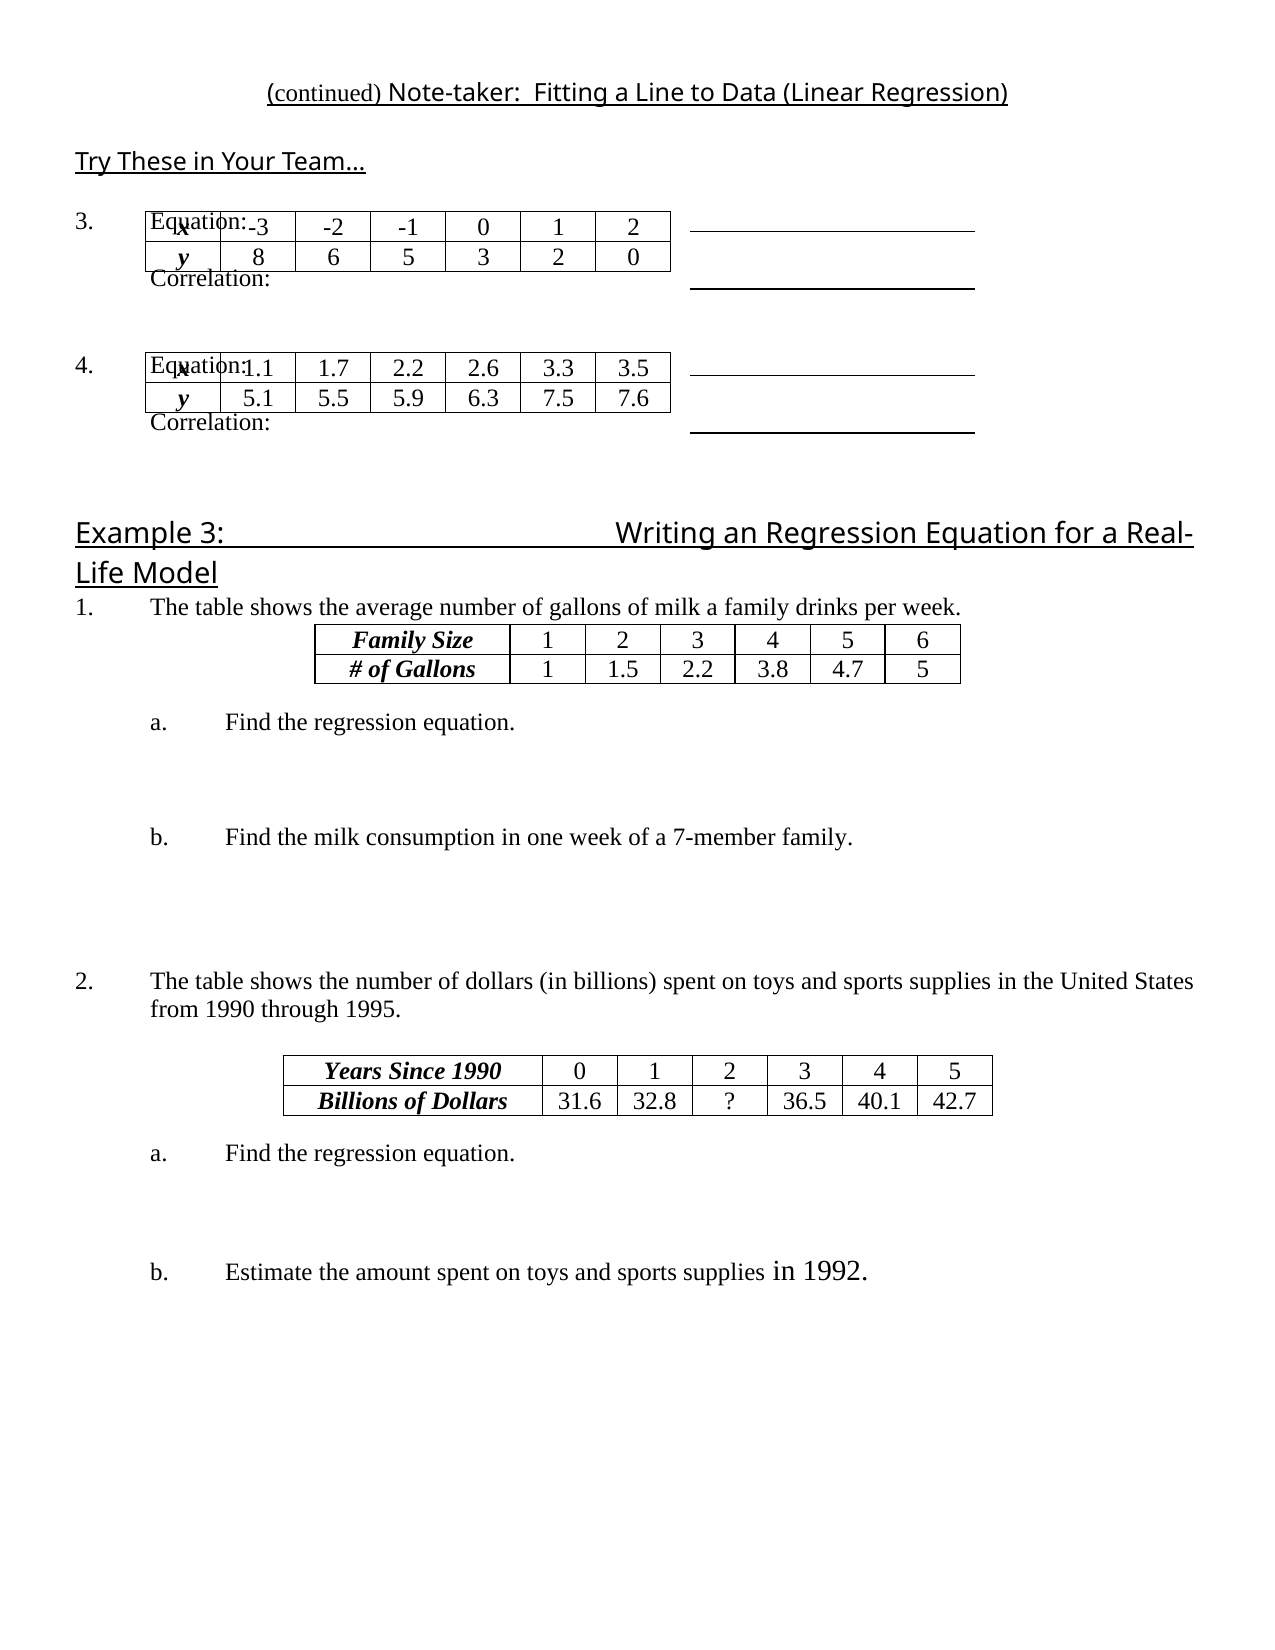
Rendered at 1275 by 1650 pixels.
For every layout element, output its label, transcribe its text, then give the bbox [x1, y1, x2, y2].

table_header 4 [736, 625, 810, 653]
table_cell 6.3 [446, 383, 520, 412]
table_cell Billions of Dollars [284, 1086, 542, 1114]
table_header 3.5 [596, 353, 670, 382]
table_cell ? [693, 1086, 767, 1114]
table_header Years Since 1990 [284, 1056, 542, 1085]
table_header x [146, 212, 220, 241]
table_header -2 [296, 212, 370, 241]
text 1. The table shows the average number of gallons of milk a family drinks per week. [75, 592, 1200, 621]
table_header 6 [886, 625, 960, 653]
table_header 1.7 [296, 353, 370, 382]
text 2. The table shows the number of dollars (in billions) spent on toys and sports supplies in the United States from 1990 through 1995. [75, 966, 1200, 1023]
table_header 1 [521, 212, 595, 241]
table_header 2.2 [371, 353, 445, 382]
table_header 2 [693, 1056, 767, 1085]
table_cell # of Gallons [316, 655, 509, 683]
table_header 1 [511, 625, 585, 653]
table_header 5 [811, 625, 884, 653]
text a. Find the regression equation. [75, 1138, 1200, 1167]
table_cell 2.2 [661, 655, 734, 683]
table_header 0 [446, 212, 520, 241]
table_header -3 [221, 212, 295, 241]
table_cell 40.1 [843, 1086, 917, 1114]
table_cell 0 [596, 242, 670, 271]
table_header -1 [371, 212, 445, 241]
table_header 2.6 [446, 353, 520, 382]
table_header 3 [768, 1056, 842, 1085]
table_cell y [146, 242, 220, 271]
table_cell 2 [521, 242, 595, 271]
table_header Family Size [316, 625, 509, 653]
table_cell 5.1 [221, 383, 295, 412]
table_cell 8 [221, 242, 295, 271]
table_cell 42.7 [918, 1086, 992, 1114]
table_cell 32.8 [618, 1086, 692, 1114]
table_cell 7.5 [521, 383, 595, 412]
table_header 2 [586, 625, 660, 653]
text 3. Equation: [75, 206, 1200, 235]
text Example 3: Writing an Regression Equation for a Real-Life Model [75, 513, 1200, 592]
table_cell 31.6 [543, 1086, 617, 1114]
table_header 1.1 [221, 353, 295, 382]
table_header 1 [618, 1056, 692, 1085]
table_cell 4.7 [811, 655, 884, 683]
table_header 0 [543, 1056, 617, 1085]
text b. Estimate the amount spent on toys and sports supplies in 1992. [75, 1253, 1200, 1287]
table_cell 3.8 [736, 655, 810, 683]
table_cell y [146, 383, 220, 412]
text Correlation: [75, 263, 1200, 292]
table_header 3 [661, 625, 734, 653]
table_cell 3 [446, 242, 520, 271]
text Try These in Your Team… [75, 143, 1200, 177]
table_header 2 [596, 212, 670, 241]
table_header 3.3 [521, 353, 595, 382]
table_cell 5.5 [296, 383, 370, 412]
table_cell 5.9 [371, 383, 445, 412]
text 4. Equation: [75, 350, 1200, 407]
text (continued) Note-taker: Fitting a Line to Data (Linear Regression) [75, 75, 1200, 109]
table_cell 36.5 [768, 1086, 842, 1114]
table_header 4 [843, 1056, 917, 1085]
text b. Find the milk consumption in one week of a 7-member family. [75, 822, 1200, 851]
table_header x [146, 353, 220, 382]
table_header 5 [918, 1056, 992, 1085]
table_cell 5 [371, 242, 445, 271]
text a. Find the regression equation. [75, 707, 1200, 736]
table_cell 7.6 [596, 383, 670, 412]
text Correlation: [75, 407, 1200, 436]
table_cell 5 [886, 655, 960, 683]
table_cell 6 [296, 242, 370, 271]
table_cell 1.5 [586, 655, 660, 683]
table_cell 1 [511, 655, 585, 683]
